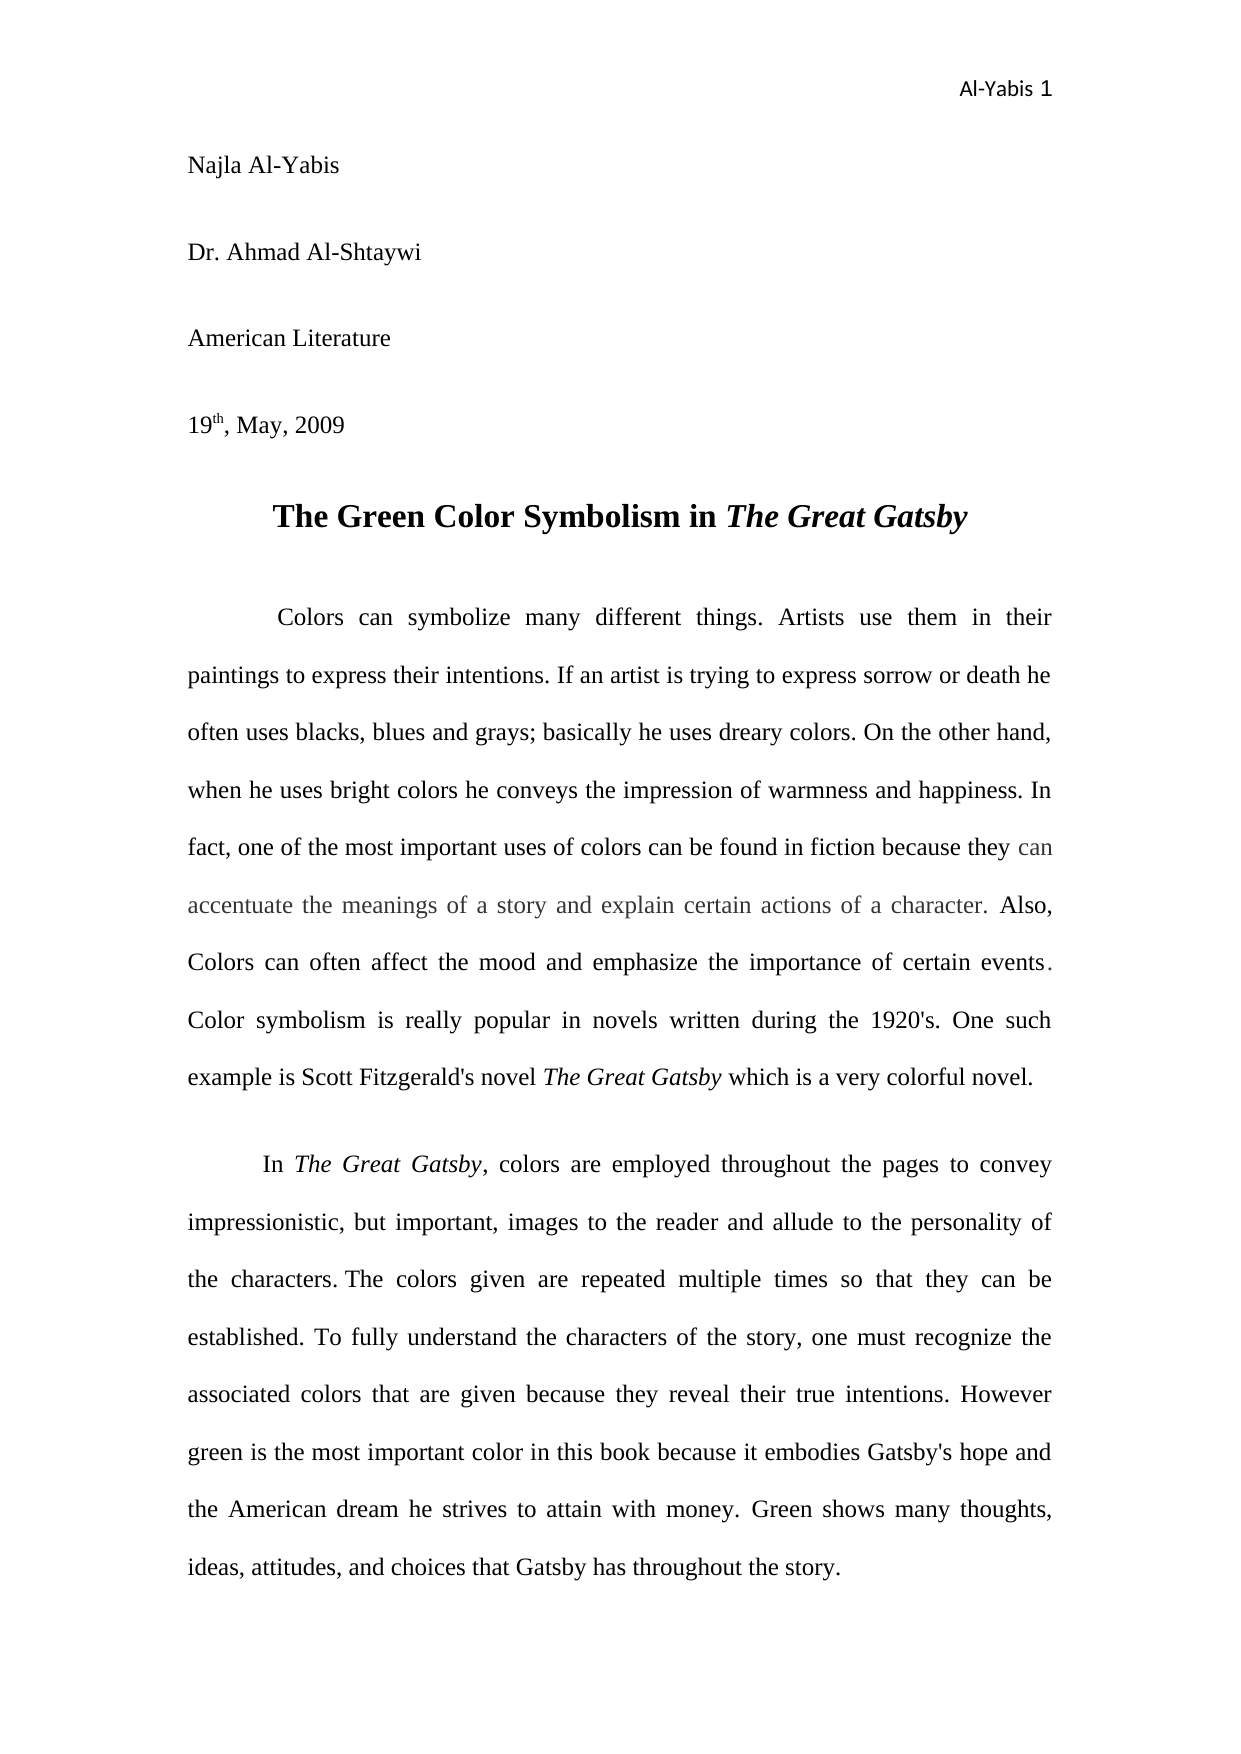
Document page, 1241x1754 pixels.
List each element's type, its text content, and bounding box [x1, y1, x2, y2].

text 19th, May, 2009 [187, 410, 1053, 439]
text American Literature [187, 323, 1053, 352]
text Dr. Ahmad Al-Shtaywi [187, 237, 1053, 265]
text Colors can symbolize many different things. Artists use them in their paintings to express their intentions. If an artist is trying to express sorrow or death he often uses blacks, blues and grays; basically he uses dreary colors. On the other hand, when he uses bright colors he conveys the impression of warmness and happiness. In fact, one of the most important uses of colors can be found in fiction because they can accentuate the meanings of a story and explain certain actions of a character. Also, Colors can often affect the mood and emphasize the importance of certain events. Color symbolism is really popular in novels written during the 1920's. One such example is Scott Fitzgerald's novel The Great Gatsby which is a very colorful novel. [187, 602, 1053, 1091]
text In The Great Gatsby, colors are employed throughout the pages to convey impressionistic, but important, images to the reader and allude to the personality of the characters. The colors given are repeated multiple times so that they can be established. To fully understand the characters of the story, one must recognize the associated colors that are given because they reveal their true intentions. However green is the most important color in this book because it embodies Gatsby's hope and the American dream he strives to attain with money. Green shows many thoughts, ideas, attitudes, and choices that Gatsby has throughout the story. [187, 1149, 1053, 1580]
text Najla Al-Yabis [187, 150, 1053, 179]
text The Green Color Symbolism in The Great Gatsby [187, 497, 1053, 535]
